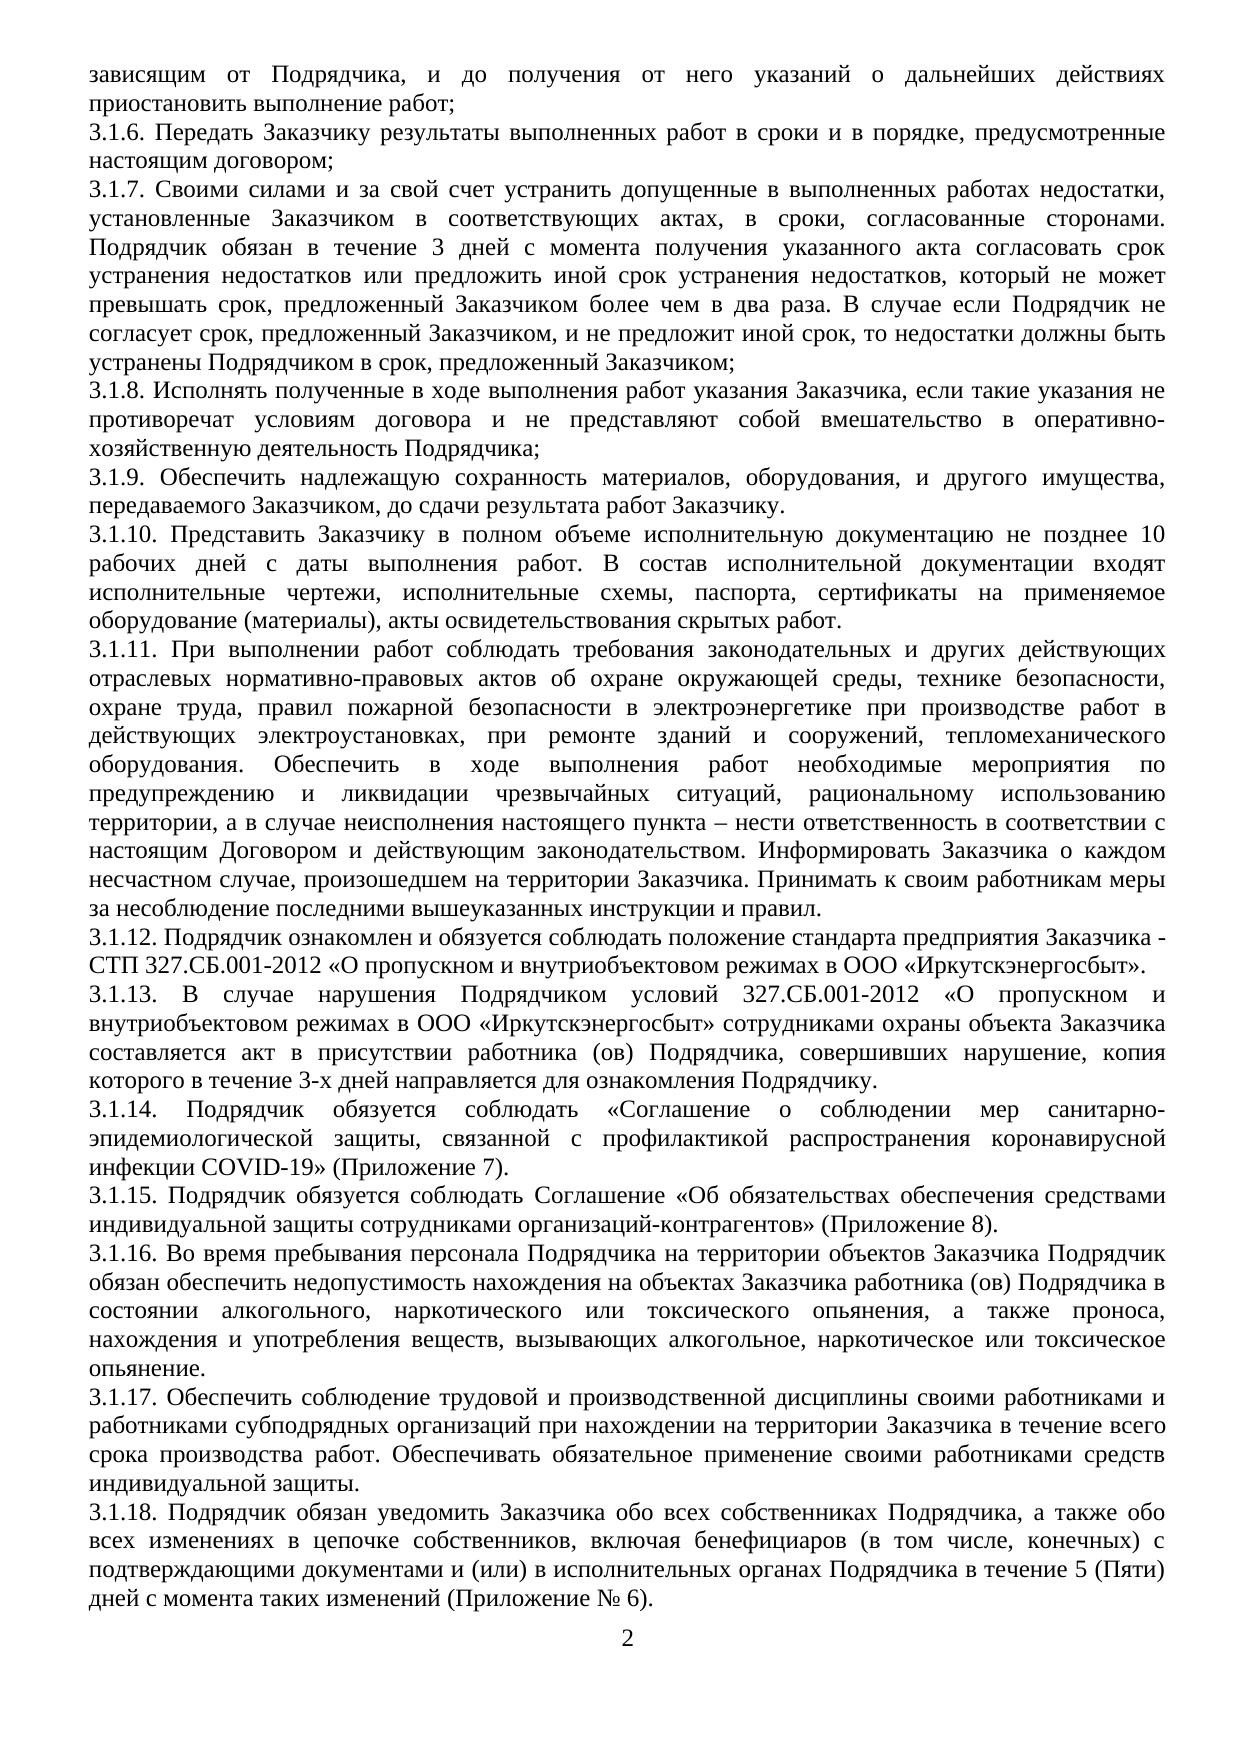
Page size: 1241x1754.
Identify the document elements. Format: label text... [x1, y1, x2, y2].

text 3.1.7. Своими силами и за свой счет устранить допущенные в выполненных работах недостатки, установленные Заказчиком в соответствующих актах, в сроки, согласованные сторонами. Подрядчик обязан в течение 3 дней с момента получения указанного акта согласовать срок устранения недостатков или предложить иной срок устранения недостатков, который не может превышать срок, предложенный Заказчиком более чем в два раза. В случае если Подрядчик не согласует срок, предложенный Заказчиком, и не предложит иной срок, то недостатки должны быть устранены Подрядчиком в срок, предложенный Заказчиком; [89, 174, 1167, 375]
text 3.1.15. Подрядчик обязуется соблюдать Соглашение «Об обязательствах обеспечения средствами индивидуальной защиты сотрудниками организаций-контрагентов» (Приложение 8). [89, 1180, 1167, 1238]
text 3.1.10. Представить Заказчику в полном объеме исполнительную документацию не позднее 10 рабочих дней с даты выполнения работ. В состав исполнительной документации входят исполнительные чертежи, исполнительные схемы, паспорта, сертификаты на применяемое оборудование (материалы), акты освидетельствования скрытых работ. [89, 519, 1167, 634]
text 3.1.9. Обеспечить надлежащую сохранность материалов, оборудования, и другого имущества, передаваемого Заказчиком, до сдачи результата работ Заказчику. [89, 462, 1167, 519]
text 3.1.18. Подрядчик обязан уведомить Заказчика обо всех собственниках Подрядчика, а также обо всех изменениях в цепочке собственников, включая бенефициаров (в том числе, конечных) с подтверждающими документами и (или) в исполнительных органах Подрядчика в течение 5 (Пяти) дней с момента таких изменений (Приложение № 6). [89, 1497, 1167, 1612]
text 3.1.11. При выполнении работ соблюдать требования законодательных и других действующих отраслевых нормативно-правовых актов об охране окружающей среды, технике безопасности, охране труда, правил пожарной безопасности в электроэнергетике при производстве работ в действующих электроустановках, при ремонте зданий и сооружений, тепломеханического оборудования. Обеспечить в ходе выполнения работ необходимые мероприятия по предупреждению и ликвидации чрезвычайных ситуаций, рациональному использованию территории, а в случае неисполнения настоящего пункта – нести ответственность в соответствии с настоящим Договором и действующим законодательством. Информировать Заказчика о каждом несчастном случае, произошедшем на территории Заказчика. Принимать к своим работникам меры за несоблюдение последними вышеуказанных инструкции и правил. [89, 634, 1167, 922]
text 3.1.14. Подрядчик обязуется соблюдать «Соглашение о соблюдении мер санитарно-эпидемиологической защиты, связанной с профилактикой распространения коронавирусной инфекции COVID-19» (Приложение 7). [89, 1094, 1167, 1180]
text 3.1.12. Подрядчик ознакомлен и обязуется соблюдать положение стандарта предприятия Заказчика - СТП 327.СБ.001-2012 «О пропускном и внутриобъектовом режимах в ООО «Иркутскэнергосбыт». [89, 922, 1167, 979]
text 3.1.8. Исполнять полученные в ходе выполнения работ указания Заказчика, если такие указания не противоречат условиям договора и не представляют собой вмешательство в оперативно-хозяйственную деятельность Подрядчика; [89, 375, 1167, 462]
text 3.1.17. Обеспечить соблюдение трудовой и производственной дисциплины своими работниками и работниками субподрядных организаций при нахождении на территории Заказчика в течение всего срока производства работ. Обеспечивать обязательное применение своими работниками средств индивидуальной защиты. [89, 1382, 1167, 1497]
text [89, 59, 1167, 117]
text 3.1.6. Передать Заказчику результаты выполненных работ в сроки и в порядке, предусмотренные настоящим договором; [89, 117, 1167, 174]
text 3.1.13. В случае нарушения Подрядчиком условий 327.СБ.001-2012 «О пропускном и внутриобъектовом режимах в ООО «Иркутскэнергосбыт» сотрудниками охраны объекта Заказчика составляется акт в присутствии работника (ов) Подрядчика, совершивших нарушение, копия которого в течение 3-х дней направляется для ознакомления Подрядчику. [89, 979, 1167, 1094]
text 3.1.16. Во время пребывания персонала Подрядчика на территории объектов Заказчика Подрядчик обязан обеспечить недопустимость нахождения на объектах Заказчика работника (ов) Подрядчика в состоянии алкогольного, наркотического или токсического опьянения, а также проноса, нахождения и употребления веществ, вызывающих алкогольное, наркотическое или токсическое опьянение. [89, 1238, 1167, 1382]
